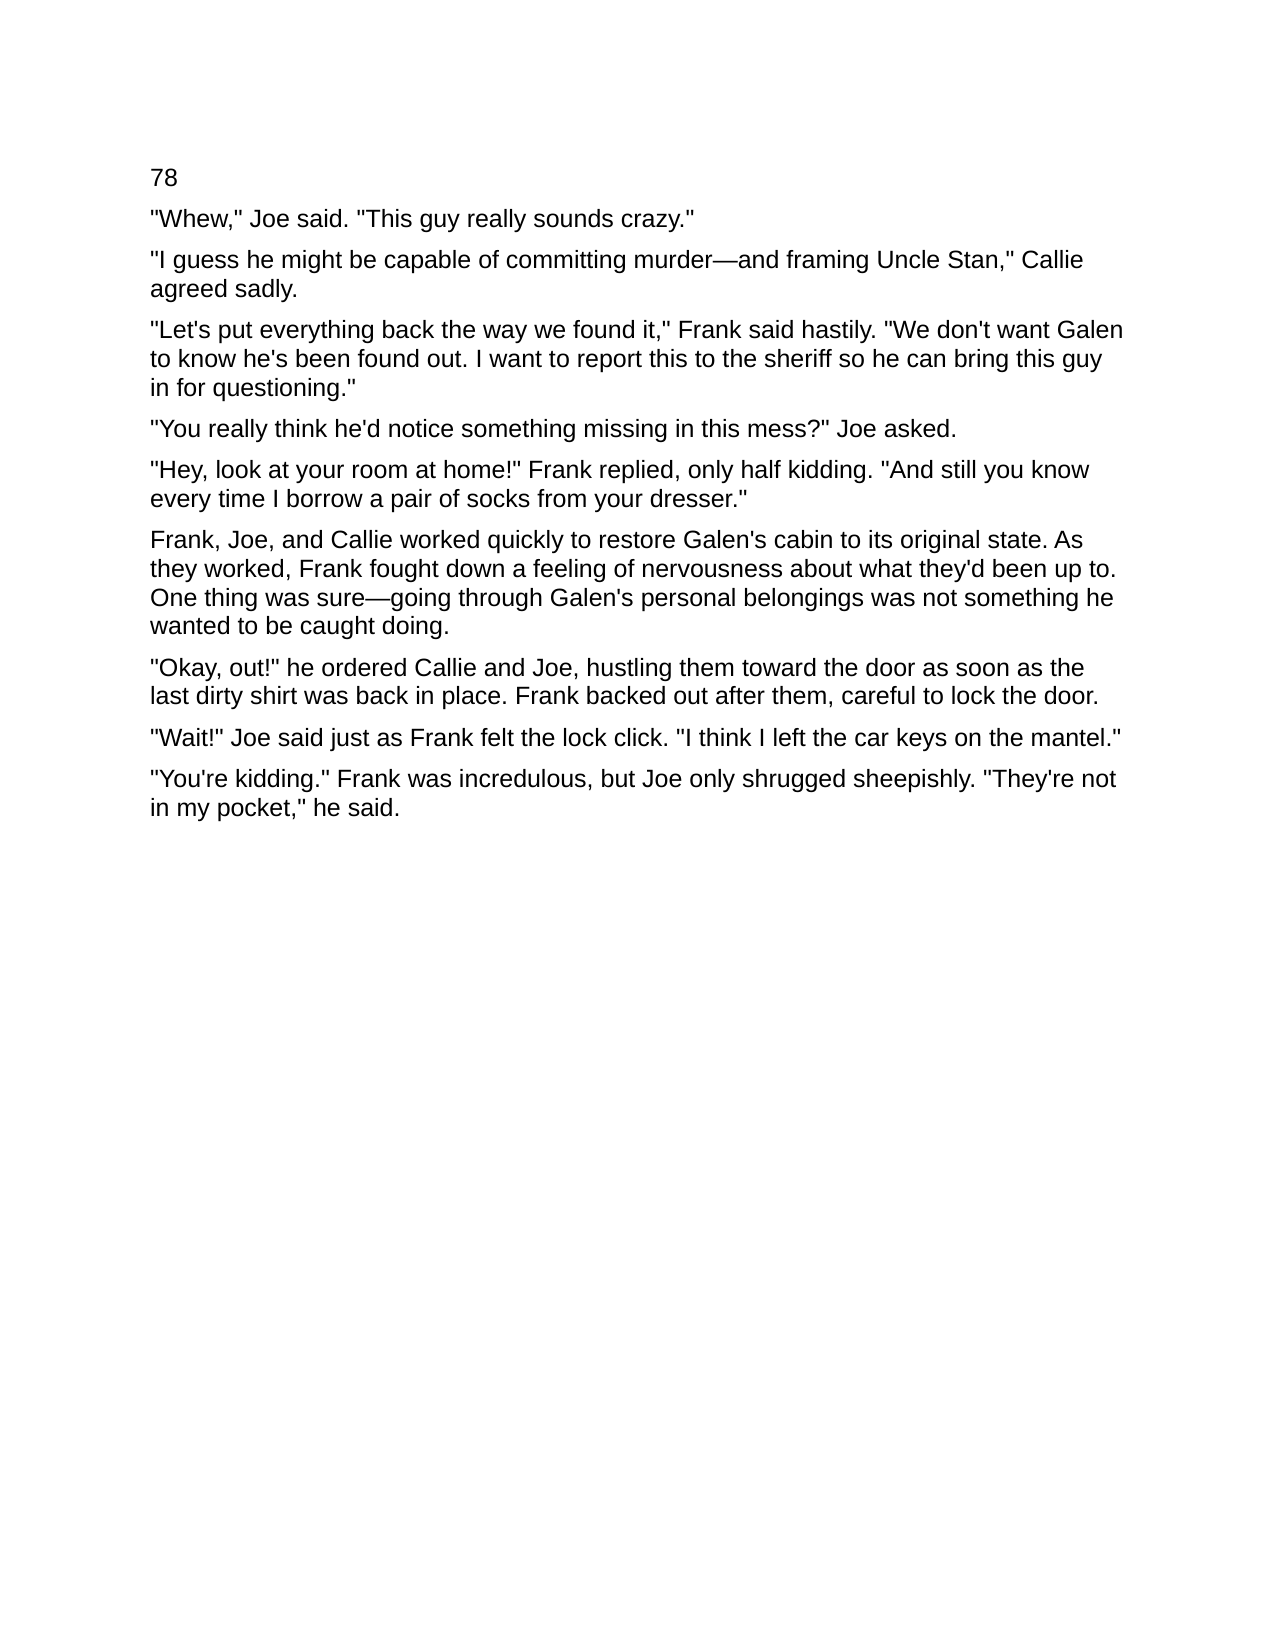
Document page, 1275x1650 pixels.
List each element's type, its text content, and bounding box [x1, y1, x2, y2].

text "Wait!" Joe said just as Frank felt the lock click. "I think I left the car keys on the mantel." [150, 722, 1125, 751]
text "I guess he might be capable of committing murder—and framing Uncle Stan," Callie agreed sadly. [150, 245, 1125, 302]
text "You're kidding." Frank was incredulous, but Joe only shrugged sheepishly. "They're not in my pocket," he said. [150, 764, 1125, 821]
text "Let's put everything back the way we found it," Frank said hastily. "We don't want Galen to know he's been found out. I want to report this to the sheriff so he can bring this guy in for questioning." [150, 315, 1125, 401]
text "Okay, out!" he ordered Callie and Joe, hustling them toward the door as soon as the last dirty shirt was back in place. Frank backed out after them, careful to lock the door. [150, 652, 1125, 710]
text "Whew," Joe said. "This guy really sounds crazy." [150, 204, 1125, 232]
text "Hey, look at your room at home!" Frank replied, only half kidding. "And still you know every time I borrow a pair of socks from your dresser." [150, 455, 1125, 512]
text 78 [150, 162, 1125, 191]
text "You really think he'd notice something missing in this mess?" Joe asked. [150, 414, 1125, 442]
text Frank, Joe, and Callie worked quickly to restore Galen's cabin to its original state. As they worked, Frank fought down a feeling of nervousness about what they'd been up to. One thing was sure—going through Galen's personal belongings was not something he wanted to be caught doing. [150, 525, 1125, 640]
